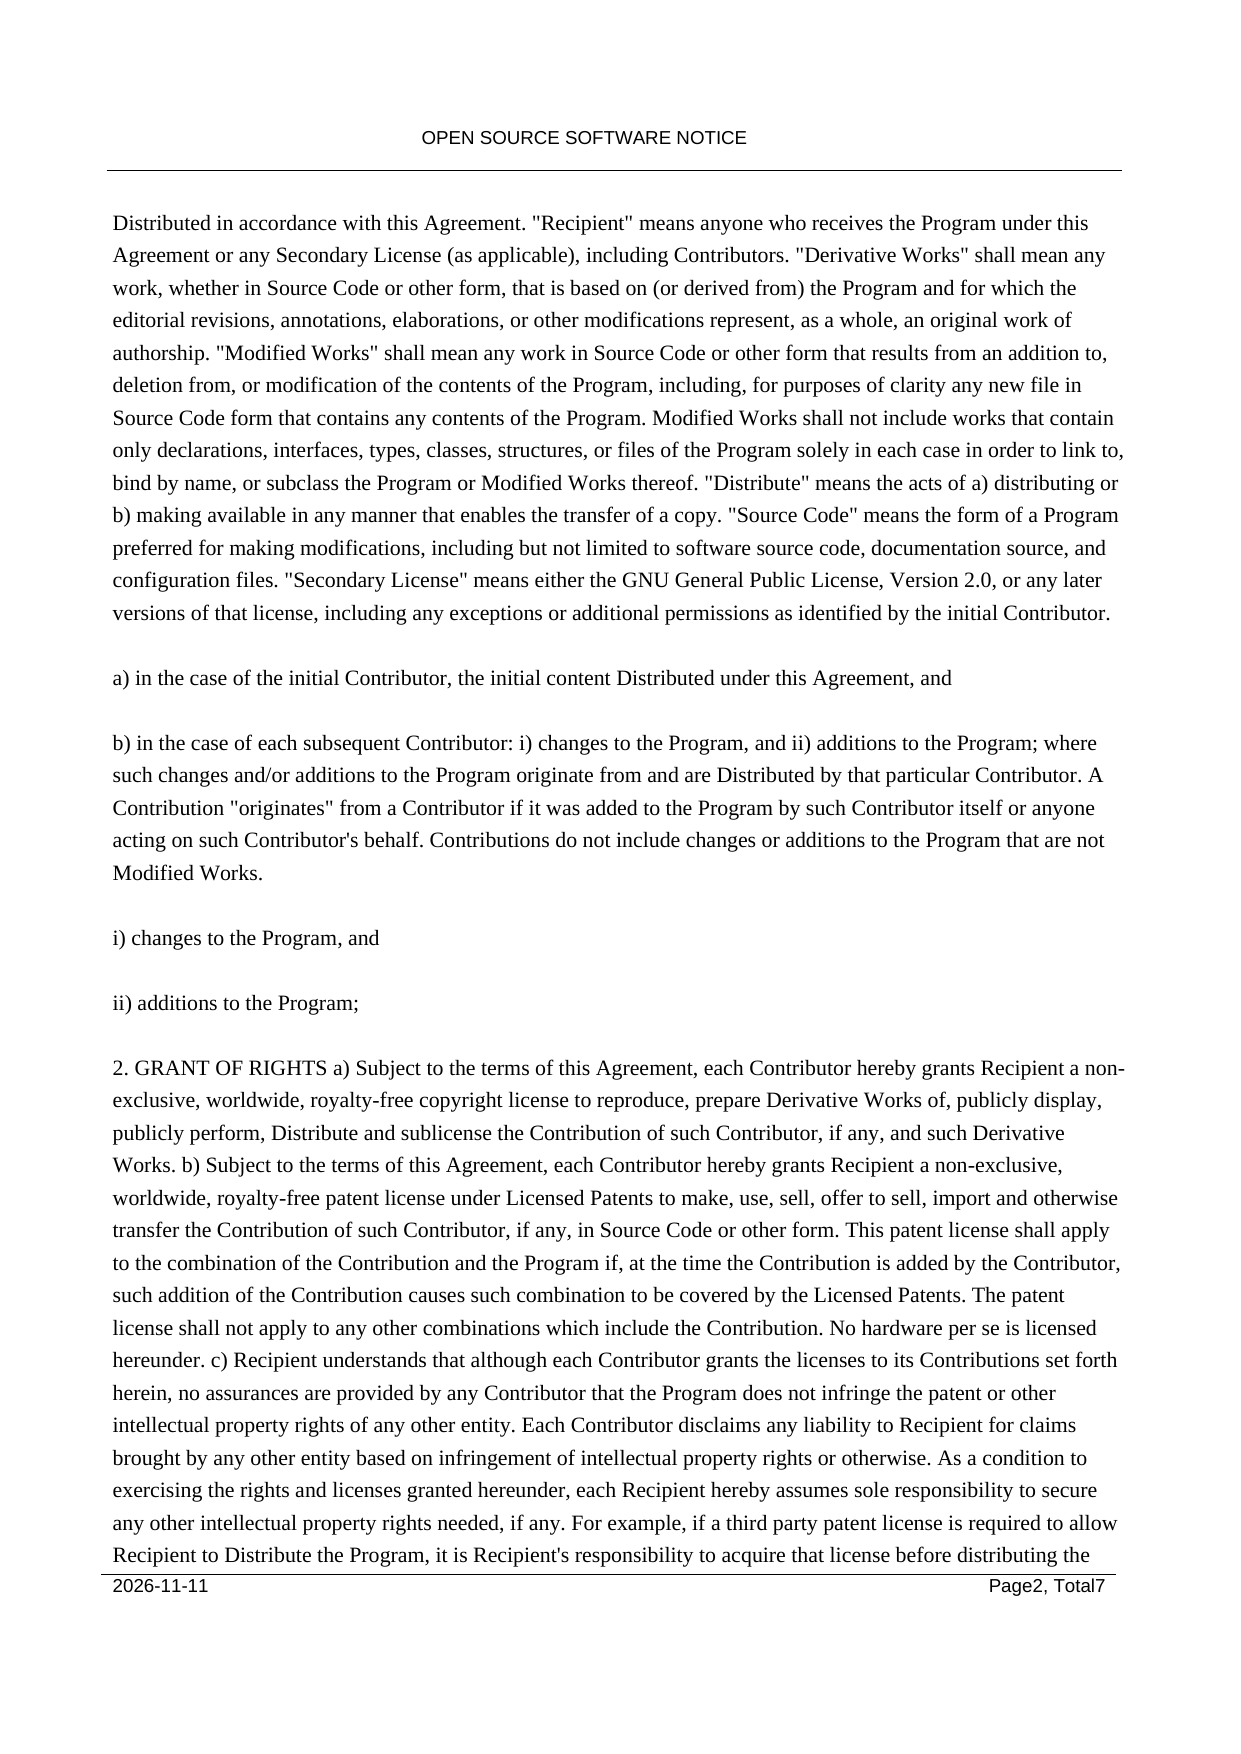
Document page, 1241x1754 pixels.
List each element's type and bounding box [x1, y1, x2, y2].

text [112, 206, 1128, 1571]
